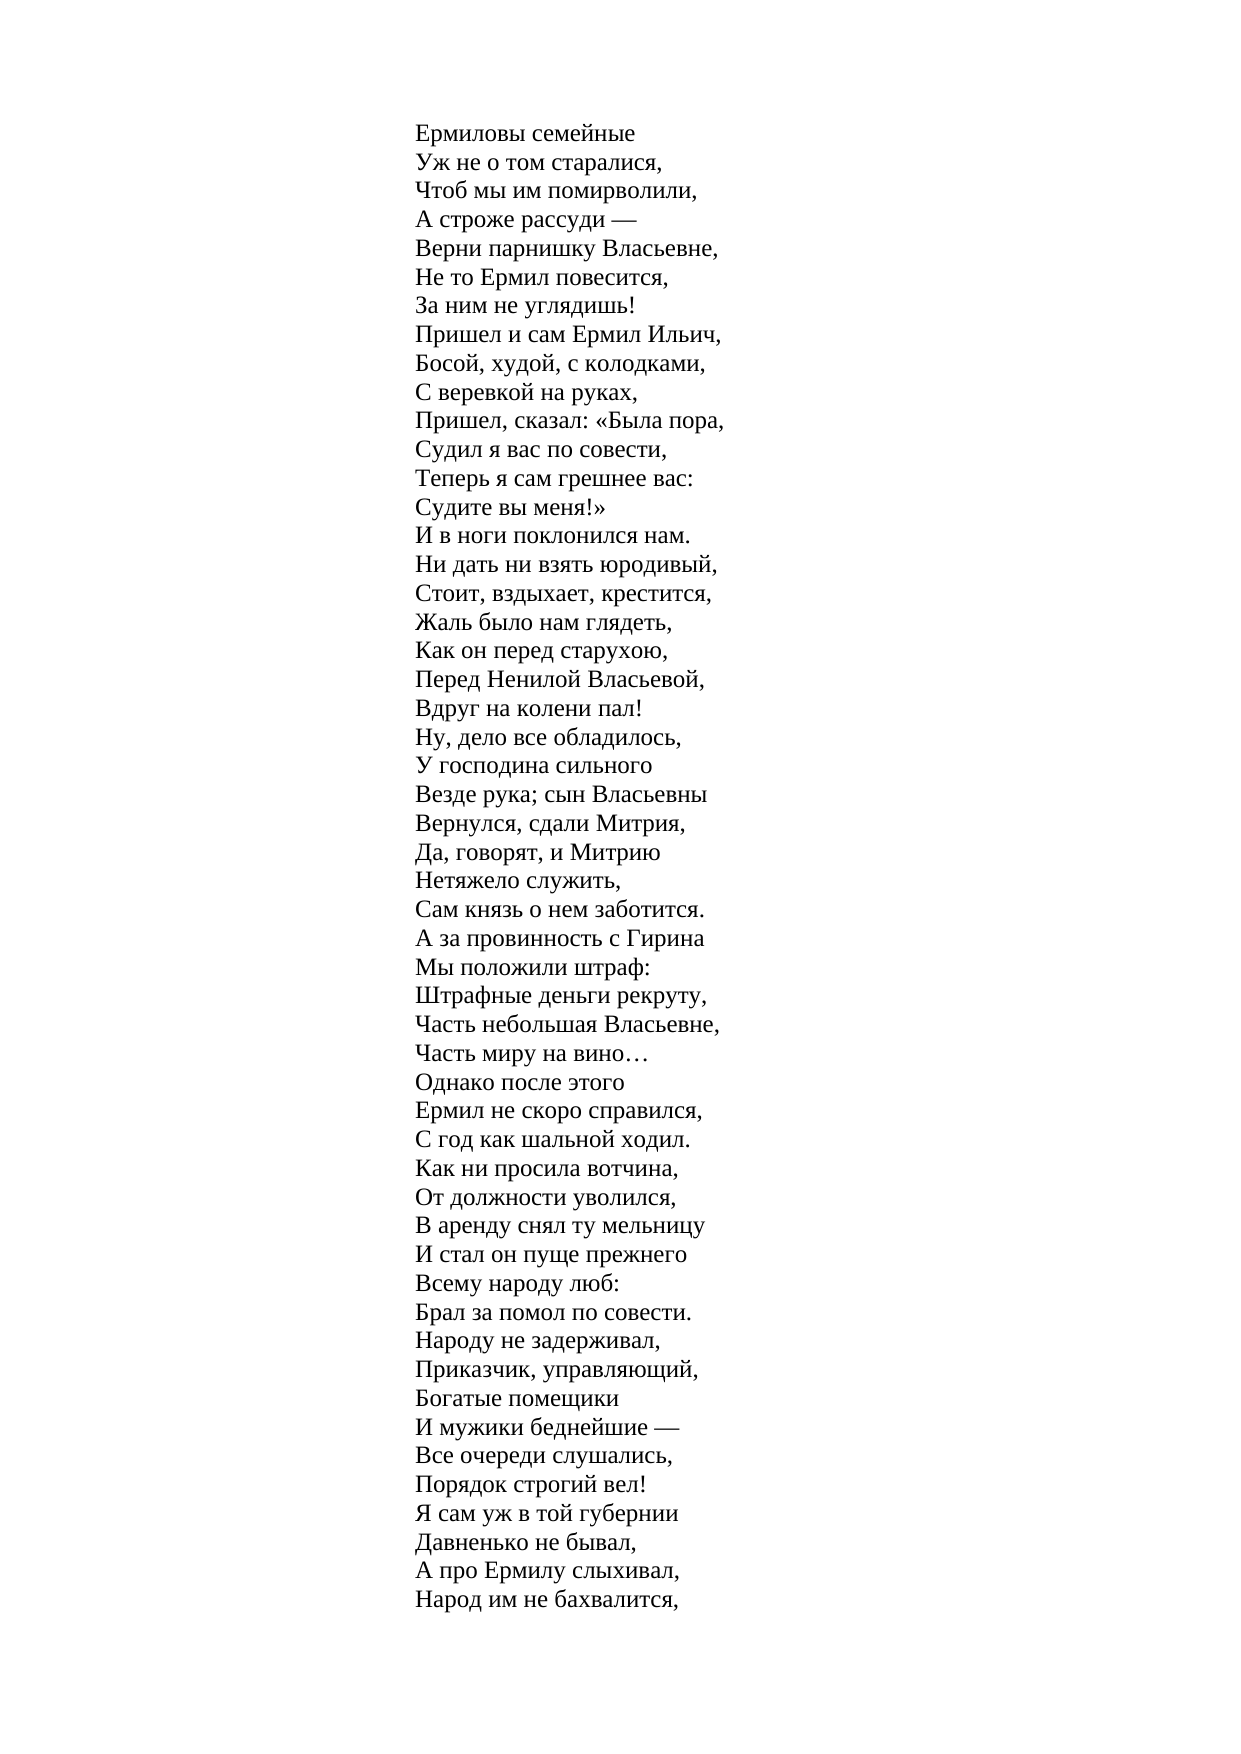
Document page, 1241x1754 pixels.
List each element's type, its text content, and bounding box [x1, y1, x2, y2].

text А строже рассуди — [356, 204, 1089, 233]
text Теперь я сам грешнее вас: [356, 463, 1089, 492]
text С веревкой на руках, [356, 377, 1089, 406]
text Босой, худой, с колодками, [356, 348, 1089, 377]
text Уж не о том старалися, [356, 147, 1089, 176]
text За ним не углядишь! [356, 291, 1089, 319]
text Судил я вас по совести, [356, 434, 1089, 463]
text Верни парнишку Власьевне, [356, 233, 1089, 262]
text Не то Ермил повесится, [356, 262, 1089, 291]
text Чтоб мы им помирволили, [356, 176, 1089, 204]
text Ермиловы семейные [356, 118, 1089, 147]
text Пришел и сам Ермил Ильич, [356, 319, 1089, 348]
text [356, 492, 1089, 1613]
text Пришел, сказал: «Была пора, [356, 406, 1089, 434]
